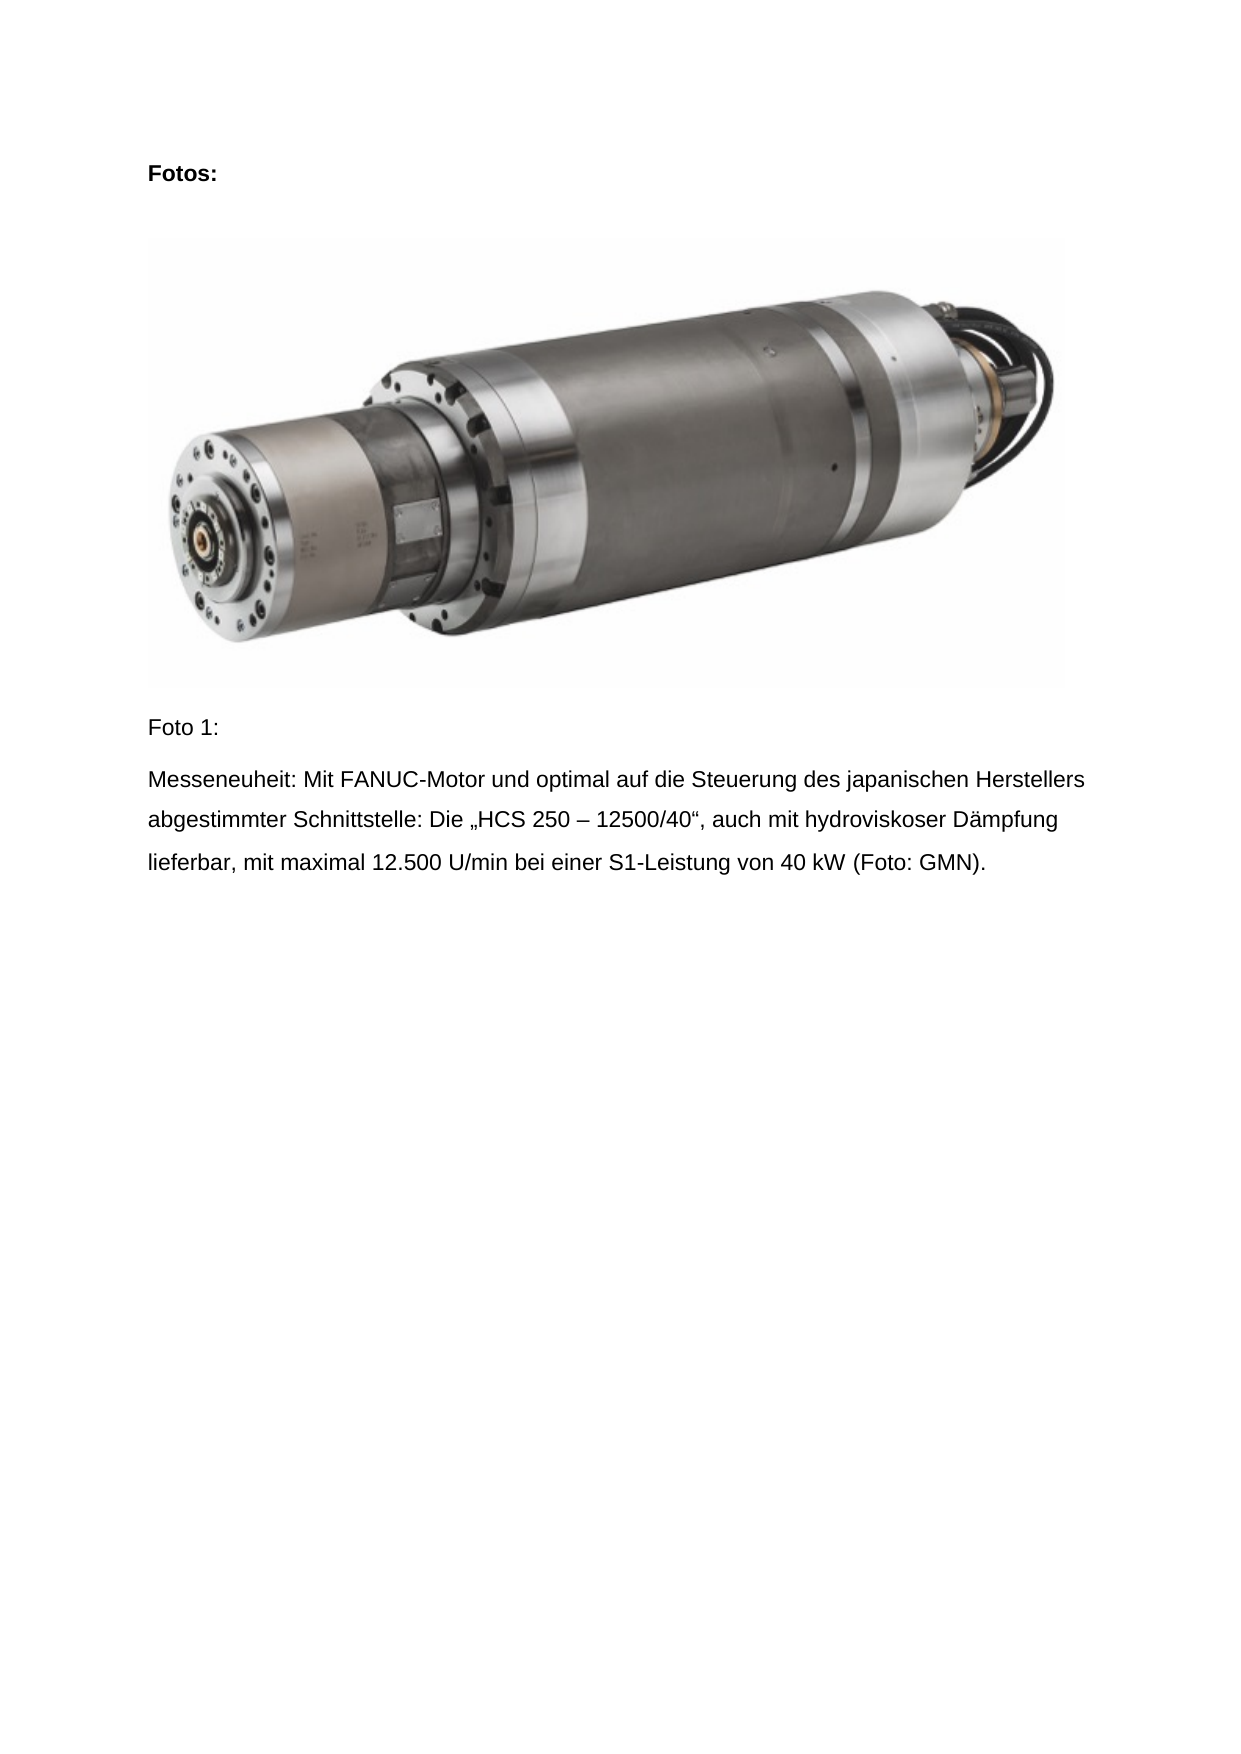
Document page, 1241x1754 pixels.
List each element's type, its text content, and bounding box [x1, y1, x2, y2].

text Foto 1: [148, 714, 1093, 741]
text Messeneuheit: Mit FANUC-Motor und optimal auf die Steuerung des japanischen Herstellers abgestimmter Schnittstelle: Die „HCS 250 – 12500/40“, auch mit hydroviskoser Dämpfung lieferbar, mit maximal 12.500 U/min bei einer S1-Leistung von 40 kW (Foto: GMN). [148, 766, 1093, 875]
picture [147, 238, 1066, 688]
text Fotos: [148, 160, 1093, 186]
